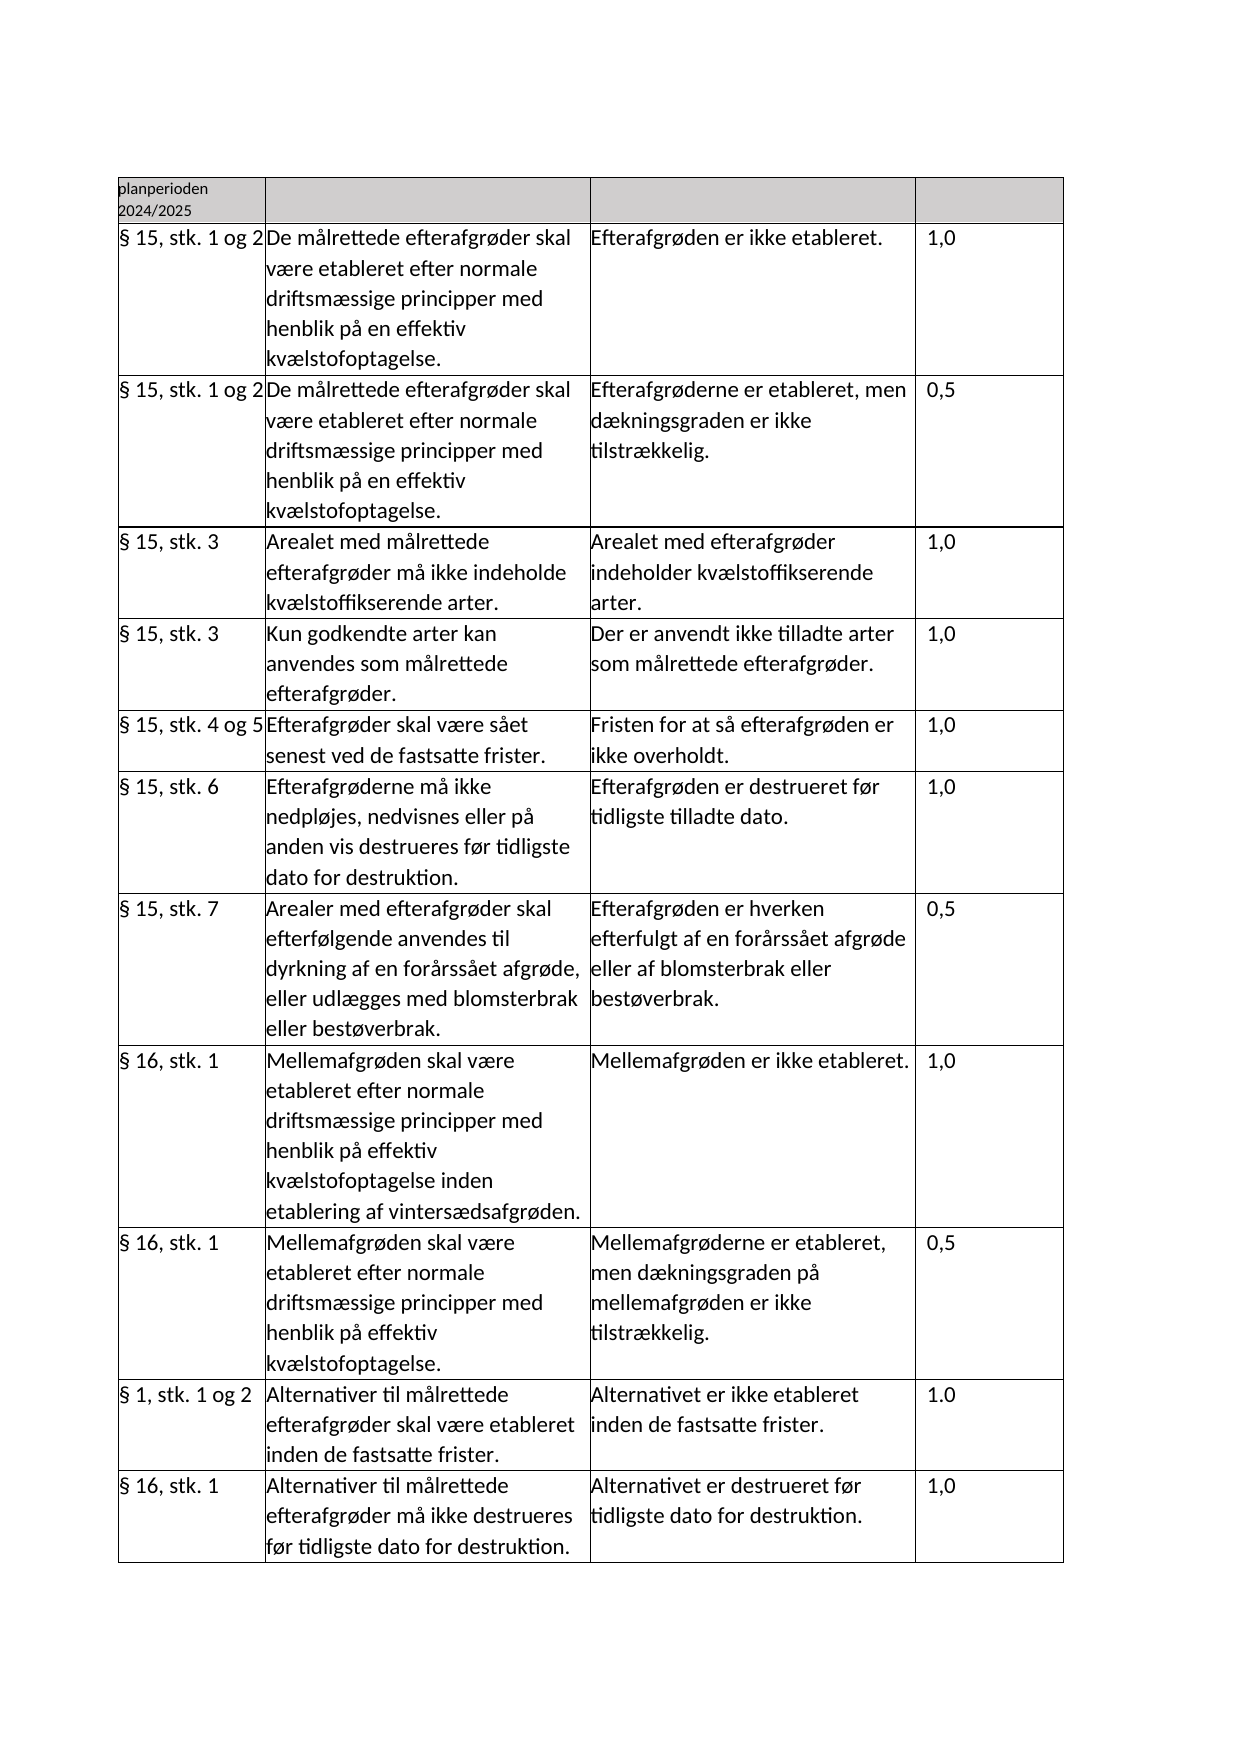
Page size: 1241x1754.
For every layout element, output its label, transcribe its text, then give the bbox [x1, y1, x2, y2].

table_cell Arealer med efterafgrøder skal efterfølgende anvendes til dyrkning af en forårssået afgrøde, eller udlægges med blomsterbrak eller bestøverbrak. [266, 894, 590, 1045]
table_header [119, 178, 265, 222]
table_cell 1,0 [916, 528, 1063, 618]
table_cell § 15, stk. 7 [119, 894, 265, 1045]
table_cell 1,0 [916, 711, 1063, 771]
table_cell Alternativet er ikke etableret inden de fastsatte frister. [591, 1380, 915, 1470]
table_cell Mellemafgrøden er ikke etableret. [591, 1046, 915, 1227]
table_cell Efterafgrøderne er etableret, men dækningsgraden er ikke tilstrækkelig. [591, 376, 915, 526]
table_cell Mellemafgrøden skal være etableret efter normale driftsmæssige principper med henblik på effektiv kvælstofoptagelse. [266, 1228, 590, 1379]
table_cell Kun godkendte arter kan anvendes som målrettede efterafgrøder. [266, 619, 590, 709]
table_cell 1.0 [916, 1380, 1063, 1470]
table_cell Der er anvendt ikke tilladte arter som målrettede efterafgrøder. [591, 619, 915, 709]
table_cell Alternativer til målrettede efterafgrøder skal være etableret inden de fastsatte frister. [266, 1380, 590, 1470]
table_cell 1,0 [916, 1471, 1063, 1562]
table_cell 0,5 [916, 1228, 1063, 1379]
table_cell Alternativer til målrettede efterafgrøder må ikke destrueres før tidligste dato for destruktion. [266, 1471, 590, 1562]
table_cell 1,0 [916, 224, 1063, 374]
table_cell 0,5 [916, 376, 1063, 526]
table_cell 1,0 [916, 619, 1063, 709]
table_cell Alternativet er destrueret før tidligste dato for destruktion. [591, 1471, 915, 1562]
table_cell Efterafgrøden er destrueret før tidligste tilladte dato. [591, 772, 915, 893]
table_cell 1,0 [916, 772, 1063, 893]
table_cell De målrettede efterafgrøder skal være etableret efter normale driftsmæssige principper med henblik på en effektiv kvælstofoptagelse. [266, 376, 590, 526]
table_cell § 15, stk. 1 og 2 [119, 376, 265, 526]
table_cell Fristen for at så efterafgrøden er ikke overholdt. [591, 711, 915, 771]
table_cell Mellemafgrøden skal være etableret efter normale driftsmæssige principper med henblik på effektiv kvælstofoptagelse inden etablering af vintersædsafgrøden. [266, 1046, 590, 1227]
table_cell § 15, stk. 6 [119, 772, 265, 893]
table_cell Efterafgrøden er hverken efterfulgt af en forårssået afgrøde eller af blomsterbrak eller bestøverbrak. [591, 894, 915, 1045]
table_cell § 15, stk. 3 [119, 528, 265, 618]
table_header Overtrædelse [591, 178, 915, 222]
table_cell § 16, stk. 1 [119, 1046, 265, 1227]
table_cell Arealet med målrettede efterafgrøder må ikke indeholde kvælstoffikserende arter. [266, 528, 590, 618]
table_cell 1,0 [916, 1046, 1063, 1227]
table_cell § 15, stk. 1 og 2 [119, 224, 265, 374]
table_cell Efterafgrøden er ikke etableret. [591, 224, 915, 374]
table_cell § 1, stk. 1 og 2 [119, 1380, 265, 1470]
table_cell § 16, stk. 1 [119, 1228, 265, 1379]
table_cell Efterafgrøder skal være sået senest ved de fastsatte frister. [266, 711, 590, 771]
table_cell § 16, stk. 1 [119, 1471, 265, 1562]
table_cell 0,5 [916, 894, 1063, 1045]
table_cell § 15, stk. 4 og 5 [119, 711, 265, 771]
table_header Forpligtelse [266, 178, 590, 222]
table_cell § 15, stk. 3 [119, 619, 265, 709]
table_header Vægtnings-faktor* [916, 178, 1063, 222]
table_cell Mellemafgrøderne er etableret, men dækningsgraden på mellemafgrøden er ikke tilstrækkelig. [591, 1228, 915, 1379]
table_cell Arealet med efterafgrøder indeholder kvælstoffikserende arter. [591, 528, 915, 618]
table_cell Efterafgrøderne må ikke nedpløjes, nedvisnes eller på anden vis destrueres før tidligste dato for destruktion. [266, 772, 590, 893]
table_cell De målrettede efterafgrøder skal være etableret efter normale driftsmæssige principper med henblik på en effektiv kvælstofoptagelse. [266, 224, 590, 374]
